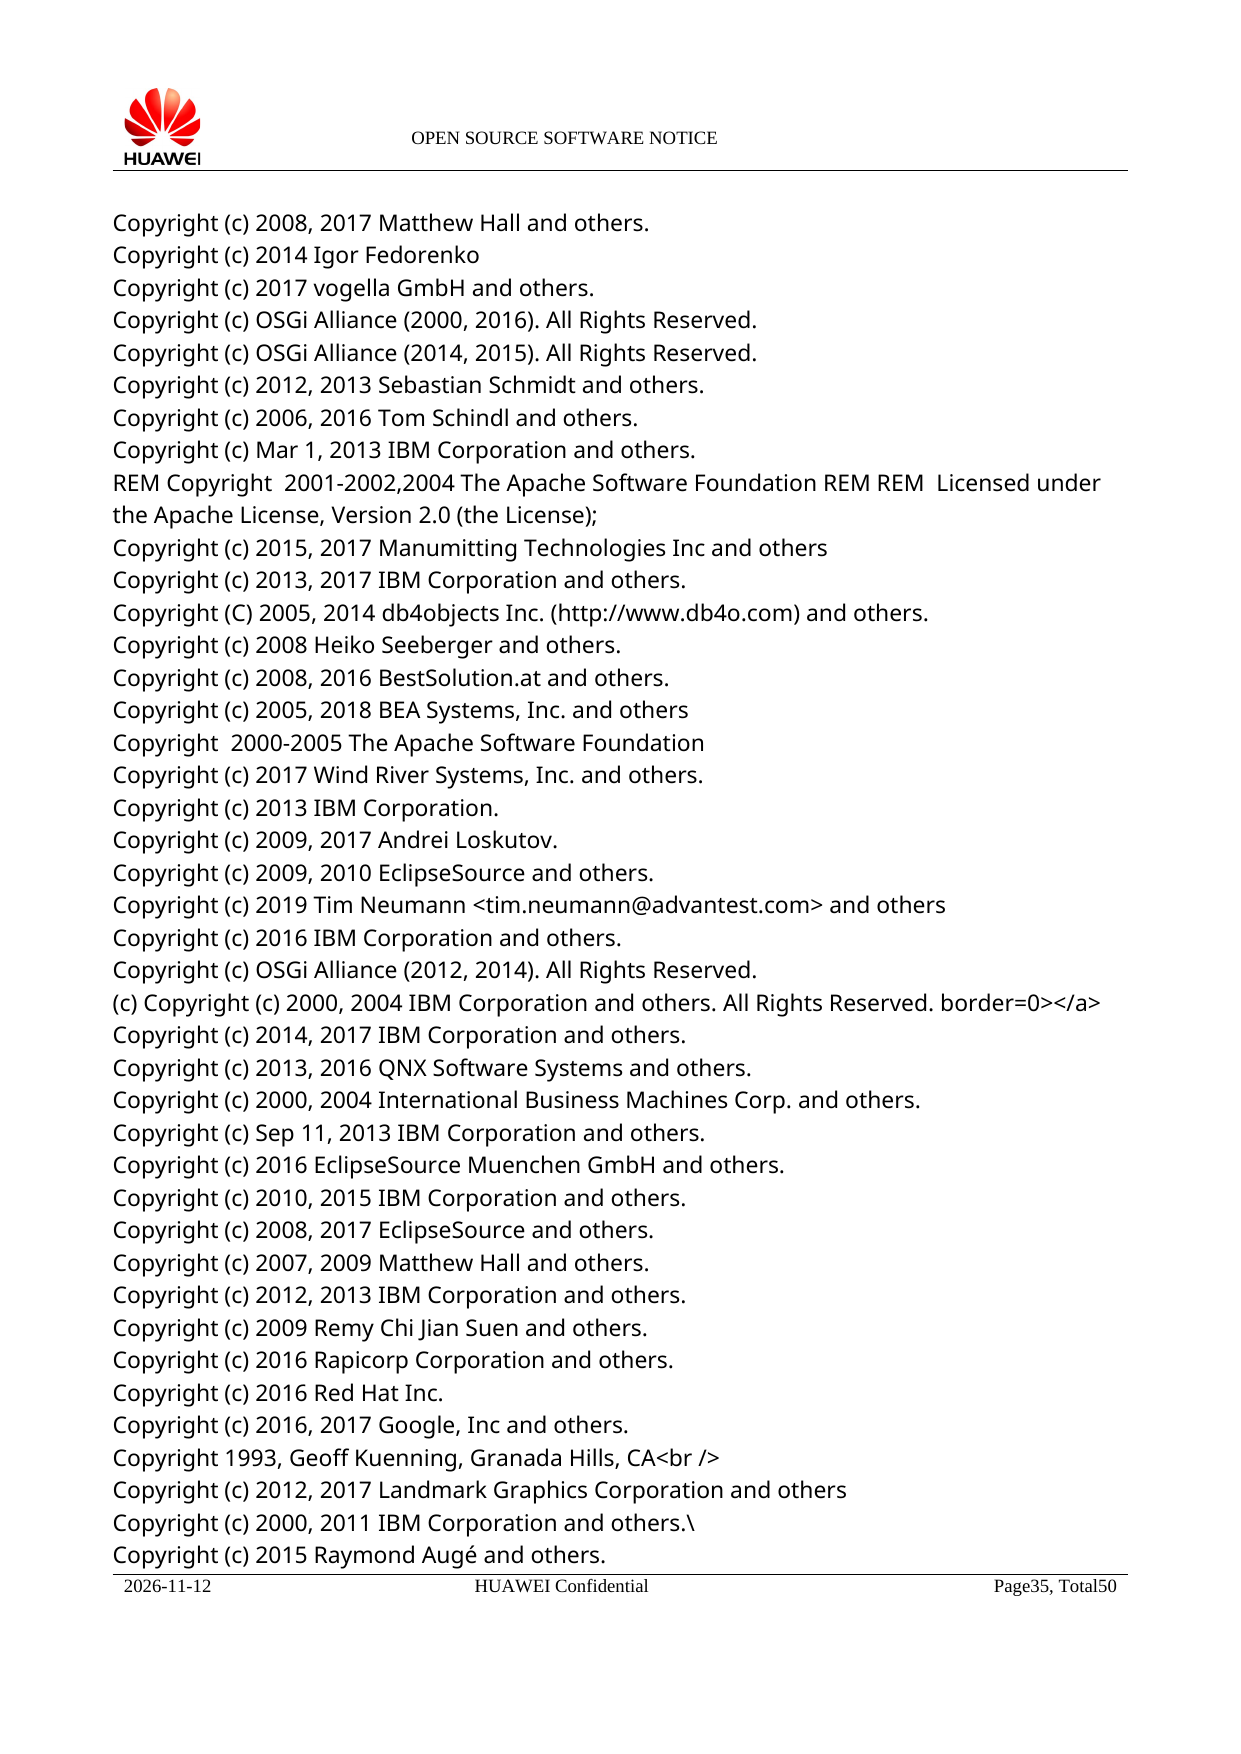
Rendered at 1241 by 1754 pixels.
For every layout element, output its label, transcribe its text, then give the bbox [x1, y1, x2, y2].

picture [124, 88, 201, 165]
